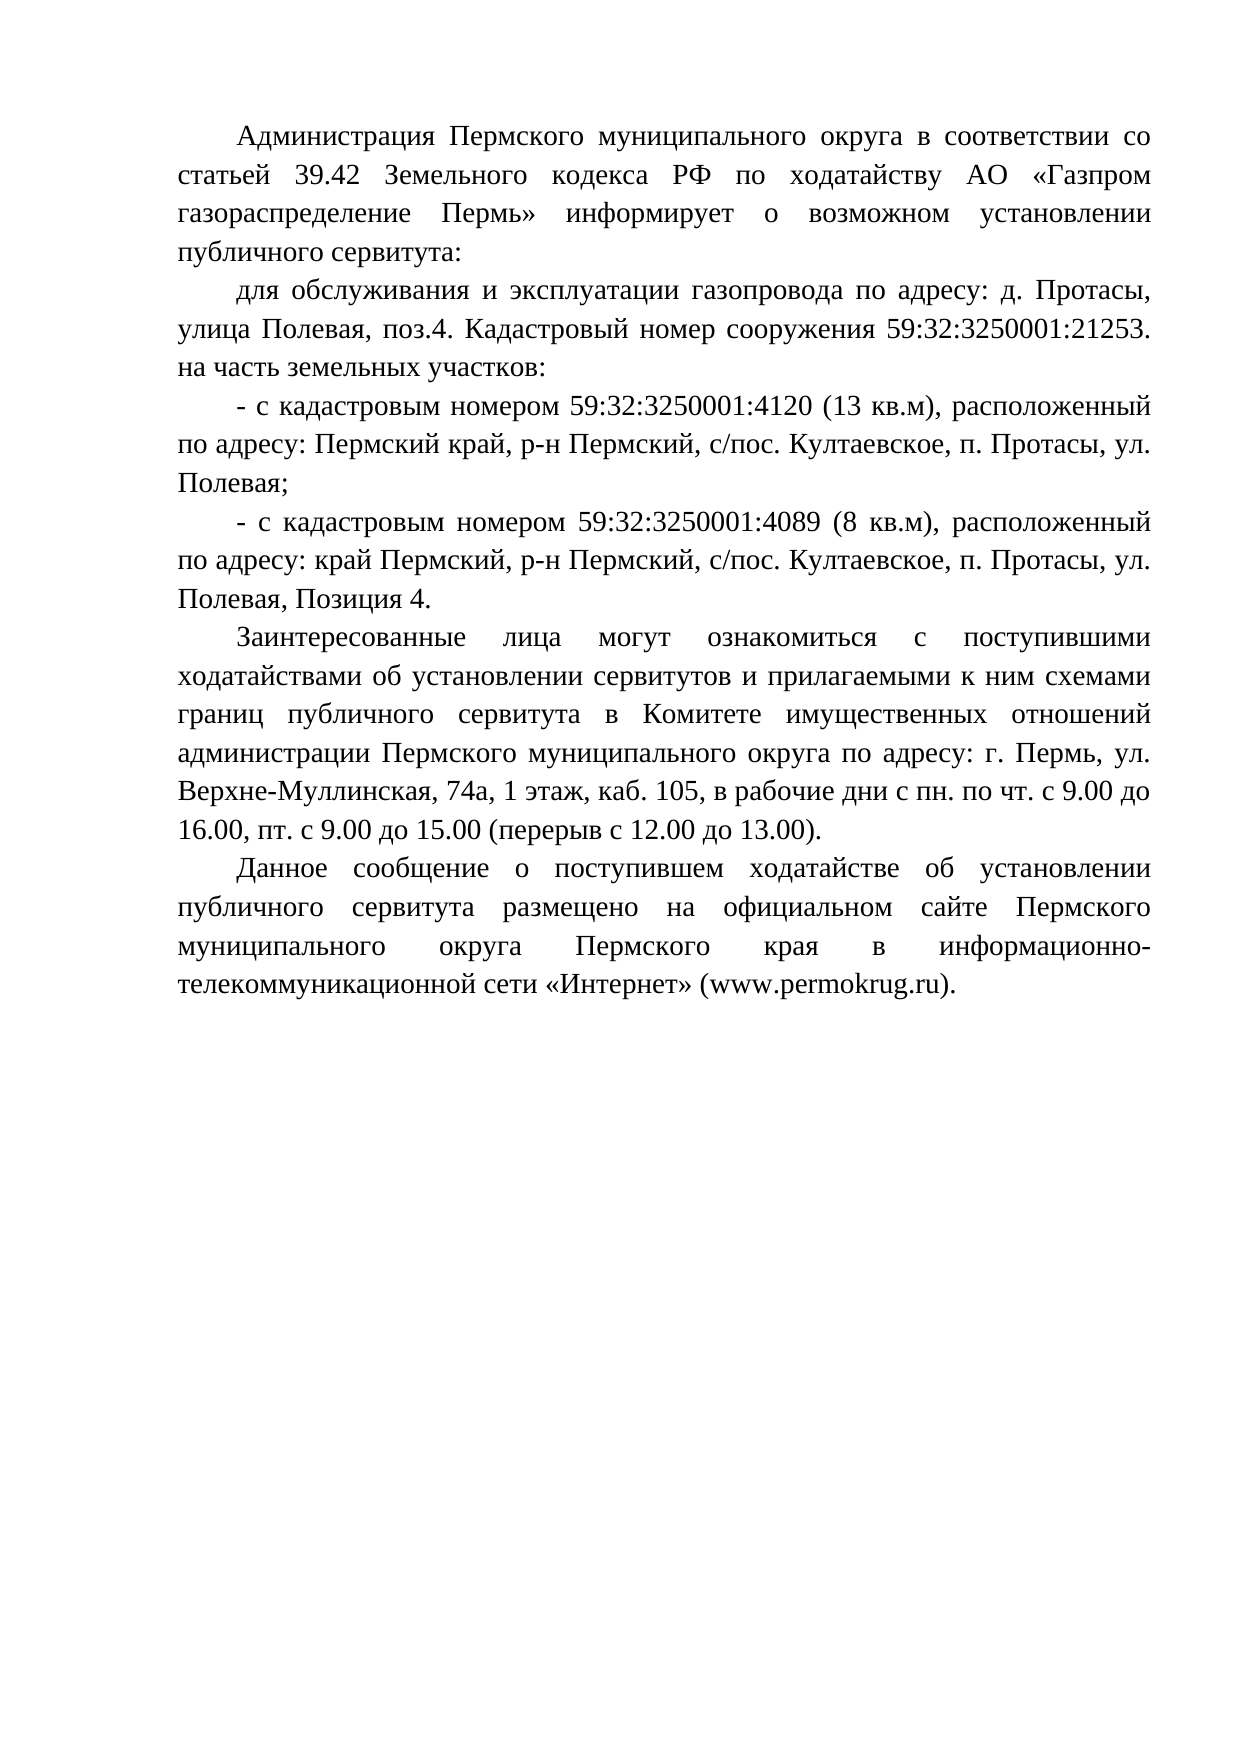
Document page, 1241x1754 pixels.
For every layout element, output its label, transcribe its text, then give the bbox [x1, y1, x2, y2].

text Администрация Пермского муниципального округа в соответствии со статьей 39.42 Земельного кодекса РФ по ходатайству АО «Газпром газораспределение Пермь» информирует о возможном установлении публичного сервитута: [177, 118, 1152, 267]
text - с кадастровым номером 59:32:3250001:4089 (8 кв.м), расположенный по адресу: край Пермский, р-н Пермский, с/пос. Култаевское, п. Протасы, ул. Полевая, Позиция 4. [177, 504, 1152, 614]
text Данное сообщение о поступившем ходатайстве об установлении публичного сервитута размещено на официальном сайте Пермского муниципального округа Пермского края в информационно-телекоммуникационной сети «Интернет» (www.permokrug.ru). [177, 851, 1152, 1000]
text - с кадастровым номером 59:32:3250001:4120 (13 кв.м), расположенный по адресу: Пермский край, р-н Пермский, с/пос. Култаевское, п. Протасы, ул. Полевая; [177, 388, 1152, 499]
text для обслуживания и эксплуатации газопровода по адресу: д. Протасы, улица Полевая, поз.4. Кадастровый номер сооружения 59:32:3250001:21253. на часть земельных участков: [177, 272, 1152, 383]
text Заинтересованные лица могут ознакомиться с поступившими ходатайствами об установлении сервитутов и прилагаемыми к ним схемами границ публичного сервитута в Комитете имущественных отношений администрации Пермского муниципального округа по адресу: г. Пермь, ул. Верхне-Муллинская, 74а, 1 этаж, каб. 105, в рабочие дни с пн. по чт. с 9.00 до 16.00, пт. с 9.00 до 15.00 (перерыв с 12.00 до 13.00). [177, 619, 1152, 846]
